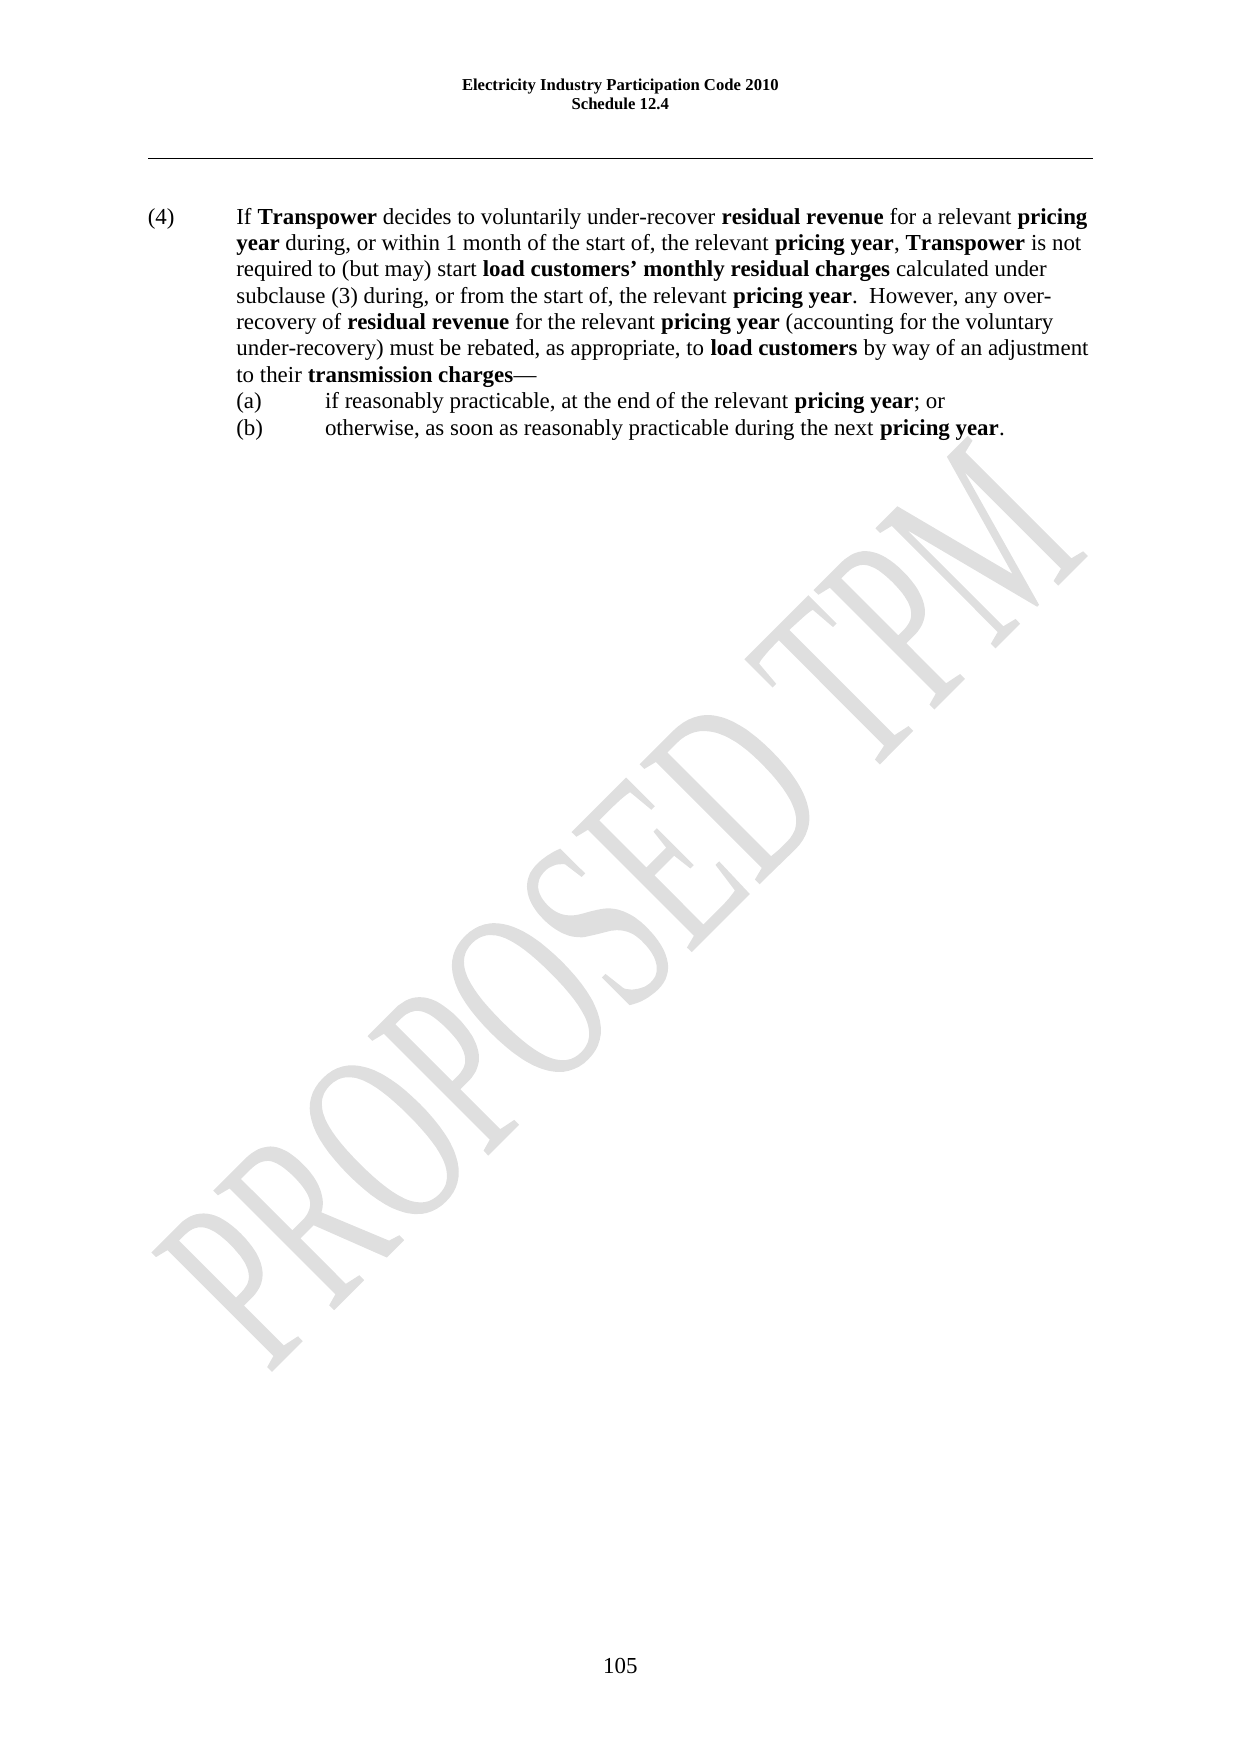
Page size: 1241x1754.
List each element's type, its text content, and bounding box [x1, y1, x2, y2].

subtitle if reasonably practicable, at the end of the relevant pricing year; or [236, 387, 1093, 413]
subtitle otherwise, as soon as reasonably practicable during the next pricing year. [236, 413, 1093, 440]
subtitle If Transpower decides to voluntarily under-recover residual revenue for a relevant pricing year during, or within 1 month of the start of, the relevant pricing year, Transpower is not required to (but may) start load customers’ monthly residual charges calculated under subclause (3) during, or from the start of, the relevant pricing year. However, any over-recovery of residual revenue for the relevant pricing year (accounting for the voluntary under-recovery) must be rebated, as appropriate, to load customers by way of an adjustment to their transmission charges— [148, 203, 1093, 387]
